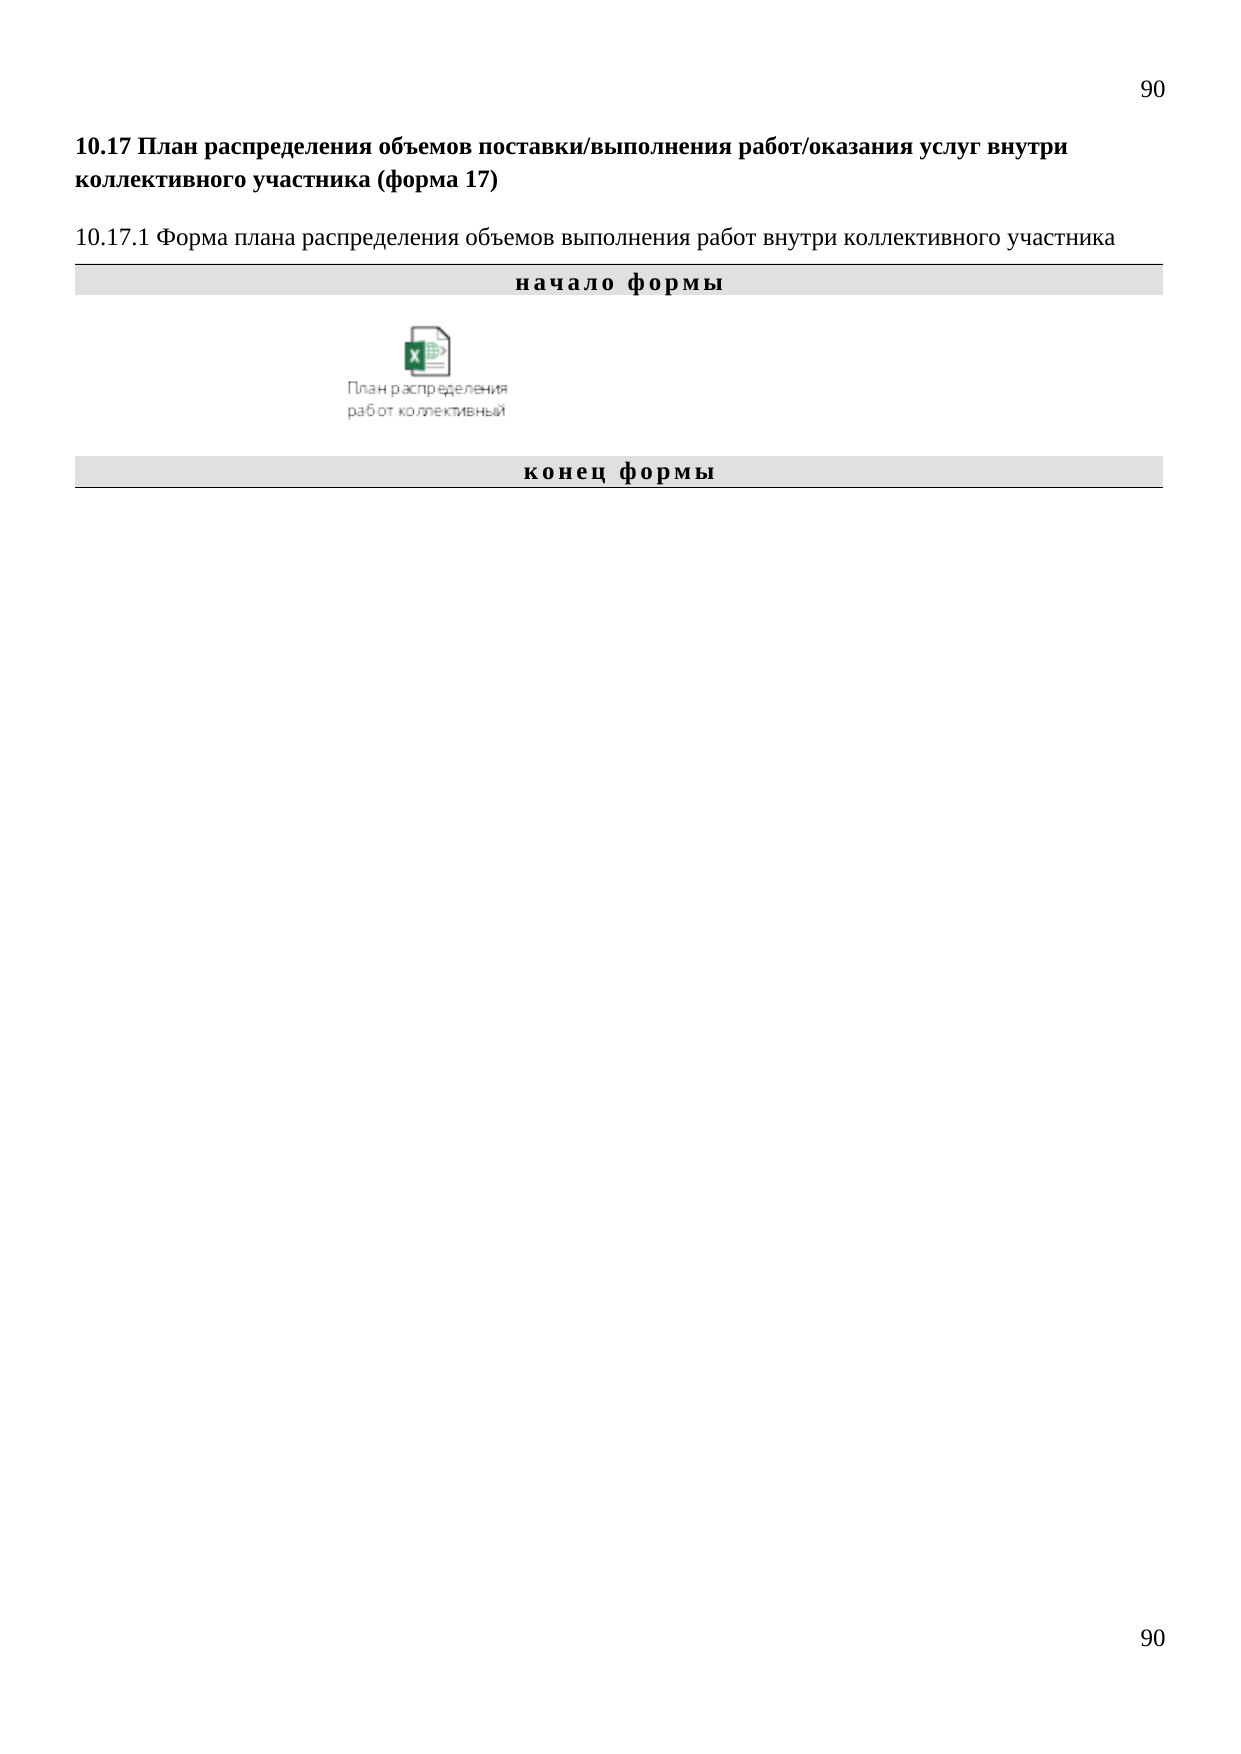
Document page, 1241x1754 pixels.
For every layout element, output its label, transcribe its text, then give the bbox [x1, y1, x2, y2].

text начало формы [75, 265, 1163, 295]
text 10.17.1 Форма плана распределения объемов выполнения работ внутри коллективного участника [75, 222, 1165, 251]
text 10.17 План распределения объемов поставки/выполнения работ/оказания услуг внутри коллективного участника (форма 17) [75, 131, 1165, 193]
text конец формы [75, 456, 1163, 487]
